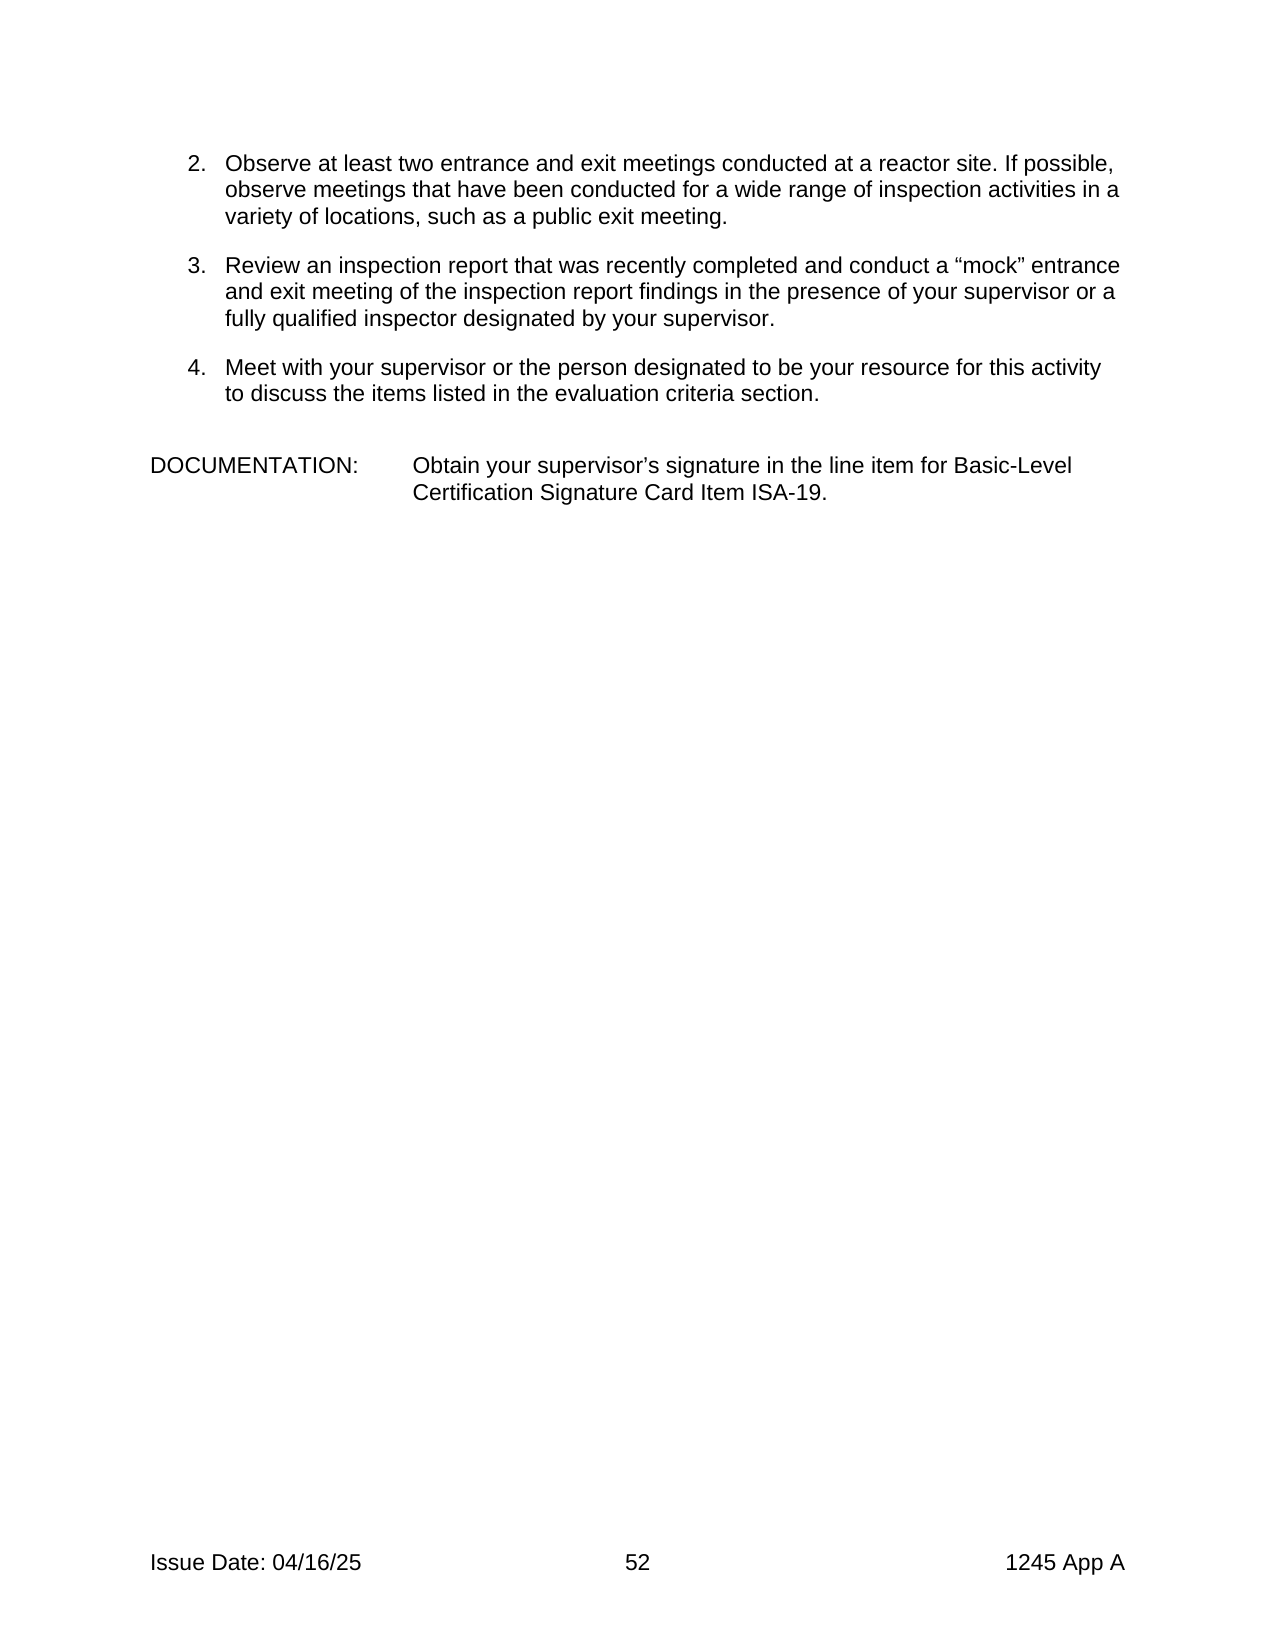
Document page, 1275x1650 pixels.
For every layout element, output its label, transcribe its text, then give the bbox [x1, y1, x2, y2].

list Review an inspection report that was recently completed and conduct a “mock” entrance and exit meeting of the inspection report findings in the presence of your supervisor or a fully qualified inspector designated by your supervisor. [187, 252, 1125, 331]
subtitle DOCUMENTATION: Obtain your supervisor’s signature in the line item for Basic-Level Certification Signature Card Item ISA-19. [150, 452, 1125, 505]
list Observe at least two entrance and exit meetings conducted at a reactor site. If possible, observe meetings that have been conducted for a wide range of inspection activities in a variety of locations, such as a public exit meeting. [187, 150, 1125, 229]
list Meet with your supervisor or the person designated to be your resource for this activity to discuss the items listed in the evaluation criteria section. [187, 354, 1125, 407]
